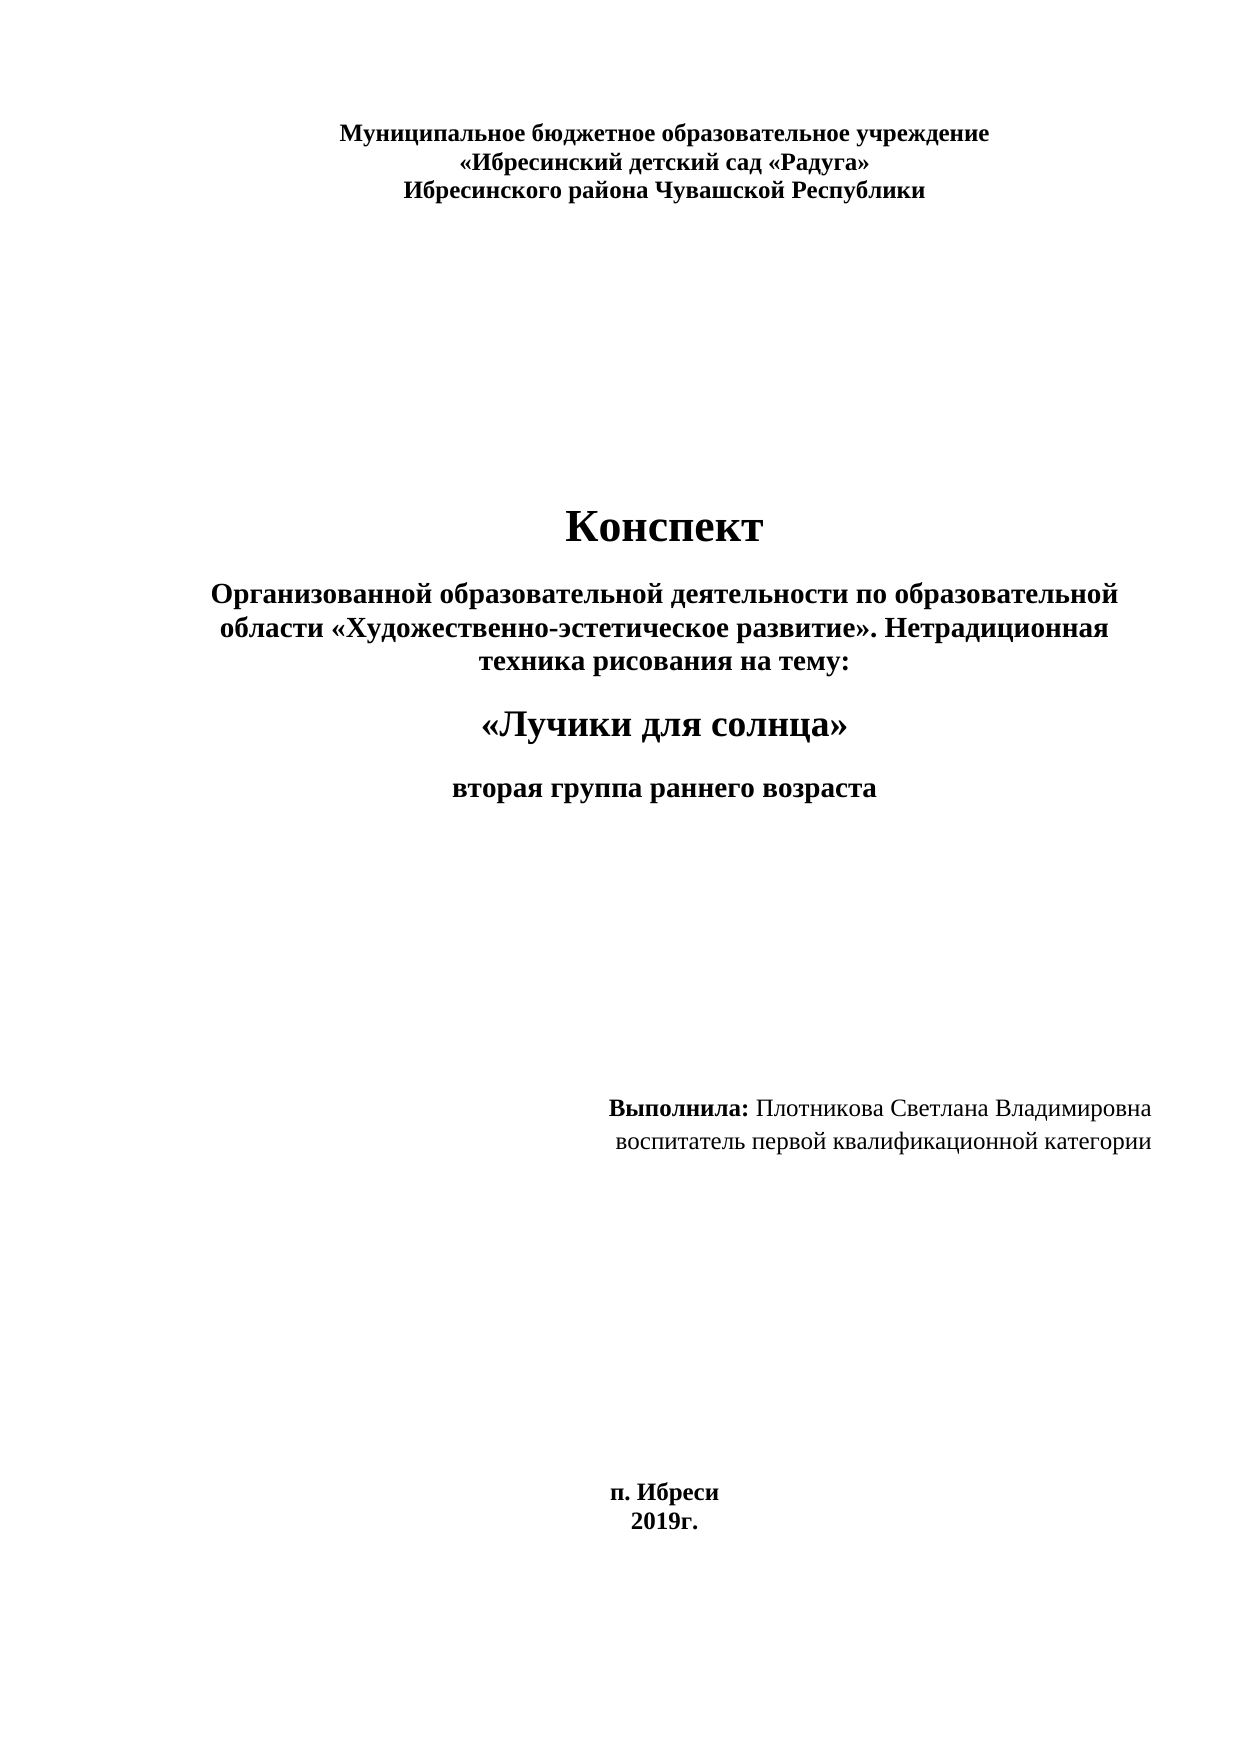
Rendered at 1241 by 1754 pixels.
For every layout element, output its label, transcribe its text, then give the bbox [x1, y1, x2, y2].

text Ибресинского района Чувашской Республики [177, 176, 1152, 204]
text 2019г. [177, 1506, 1152, 1534]
text вторая группа раннего возраста [177, 770, 1152, 803]
text п. Ибреси [177, 1477, 1152, 1506]
text «Ибресинский детский сад «Радуга» [177, 147, 1152, 176]
text Конспект [177, 498, 1152, 551]
text Выполнила: Плотникова Светлана Владимировна [177, 1093, 1152, 1122]
text Организованной образовательной деятельности по образовательной области «Художественно-эстетическое развитие». Нетрадиционная техника рисования на тему: [177, 576, 1152, 677]
text Муниципальное бюджетное образовательное учреждение [177, 118, 1152, 147]
text «Лучики для солнца» [177, 702, 1152, 745]
text воспитатель первой квалификационной категории [177, 1126, 1152, 1155]
